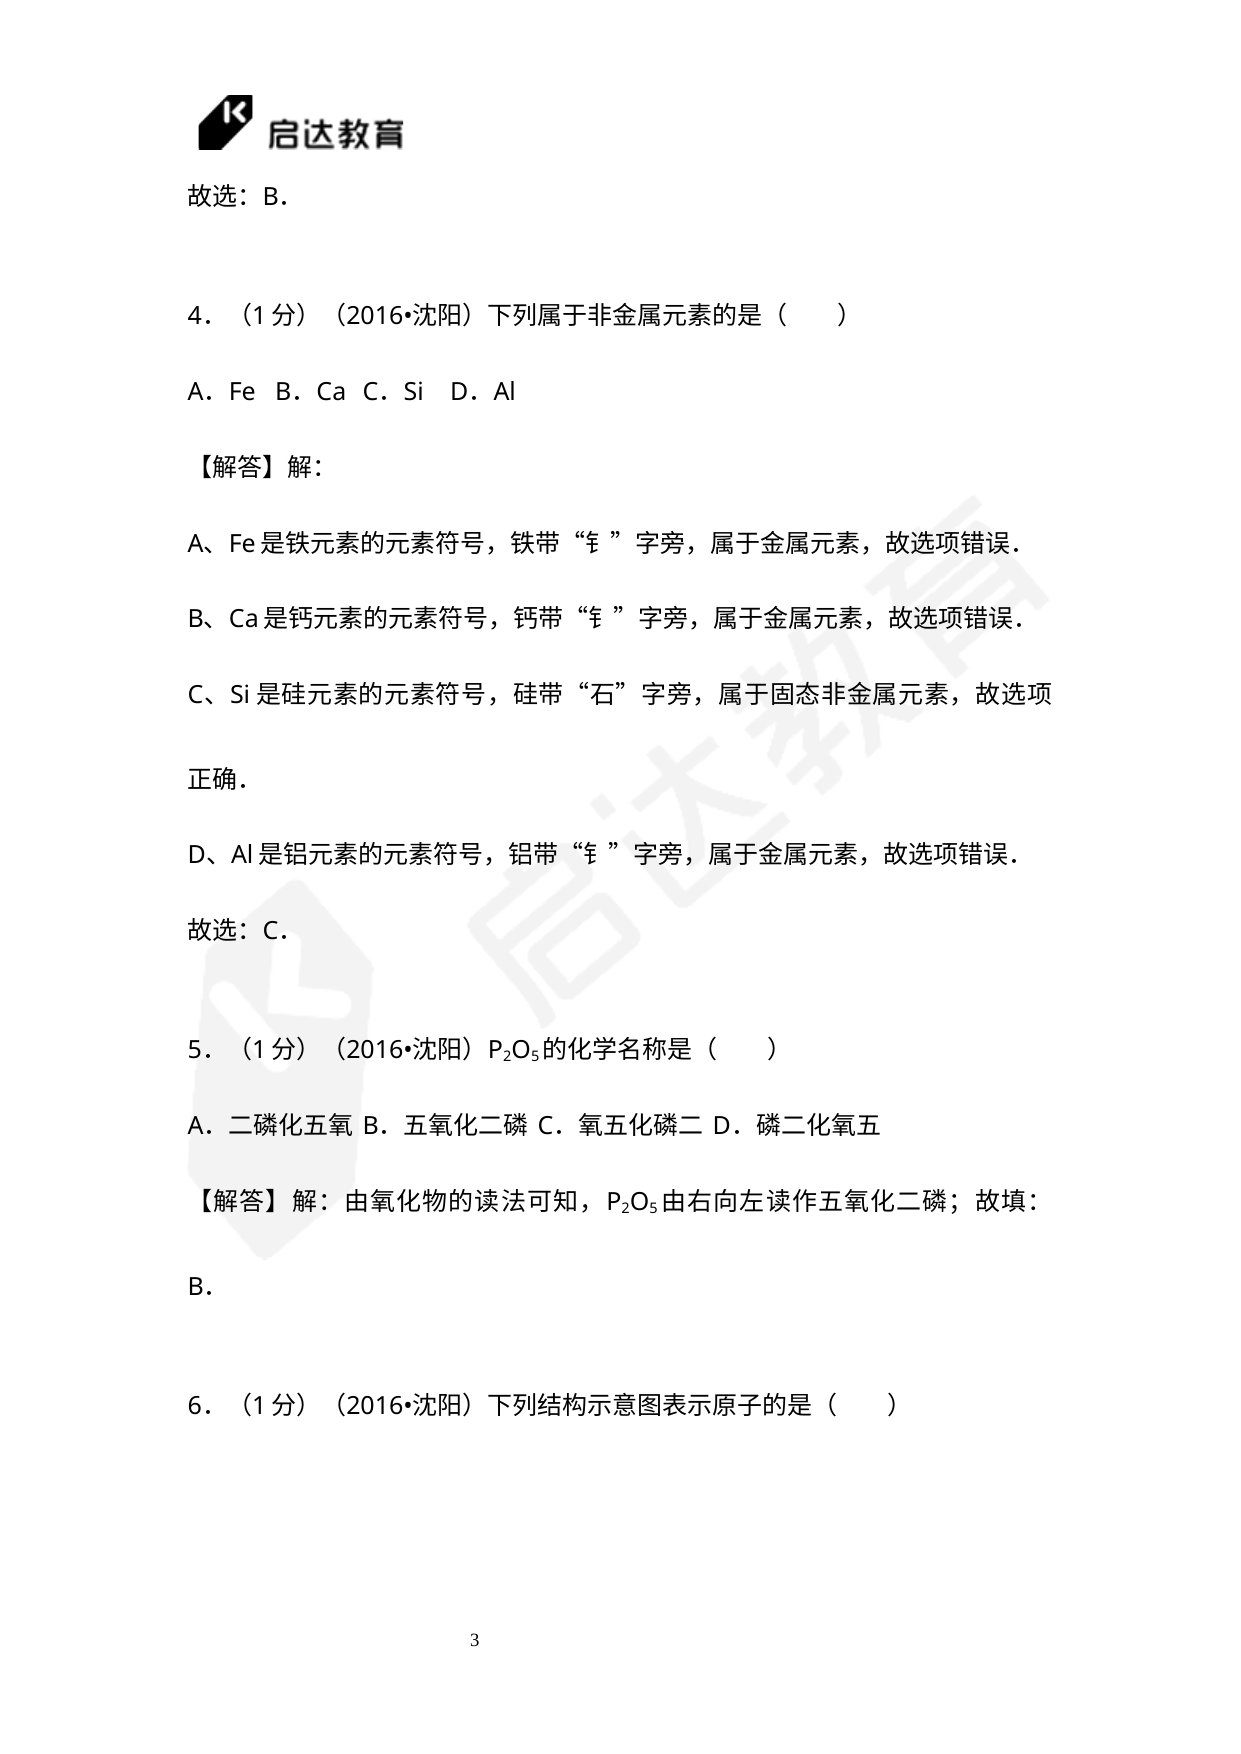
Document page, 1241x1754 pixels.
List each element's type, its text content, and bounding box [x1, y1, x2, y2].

text 【解答】解： [187, 433, 1053, 498]
text 5．（1分）（2016•沈阳）P2O5的化学名称是（ ） [187, 1016, 1053, 1081]
text A．Fe B．Ca C．Si D．Al [187, 357, 1053, 422]
text 故选：C． [187, 896, 1053, 961]
picture [198, 95, 404, 150]
text A．二磷化五氧 B．五氧化二磷 C．氧五化磷二 D．磷二化氧五 [187, 1091, 1053, 1156]
text A、Fe是铁元素的元素符号，铁带“钅”字旁，属于金属元素，故选项错误． [187, 509, 1053, 574]
text 【解答】解：由氧化物的读法可知，P2O5由右向左读作五氧化二磷；故填：B． [187, 1167, 1053, 1317]
text 故选：B． [187, 162, 1053, 227]
text D、Al是铝元素的元素符号，铝带“钅”字旁，属于金属元素，故选项错误． [187, 821, 1053, 886]
text 4．（1分）（2016•沈阳）下列属于非金属元素的是（ ） [187, 281, 1053, 346]
text 6．（1分）（2016•沈阳）下列结构示意图表示原子的是（ ） [187, 1371, 1053, 1436]
text B、Ca是钙元素的元素符号，钙带“钅”字旁，属于金属元素，故选项错误． [187, 584, 1053, 649]
text C、Si是硅元素的元素符号，硅带“石”字旁，属于固态非金属元素，故选项正确． [187, 660, 1053, 810]
